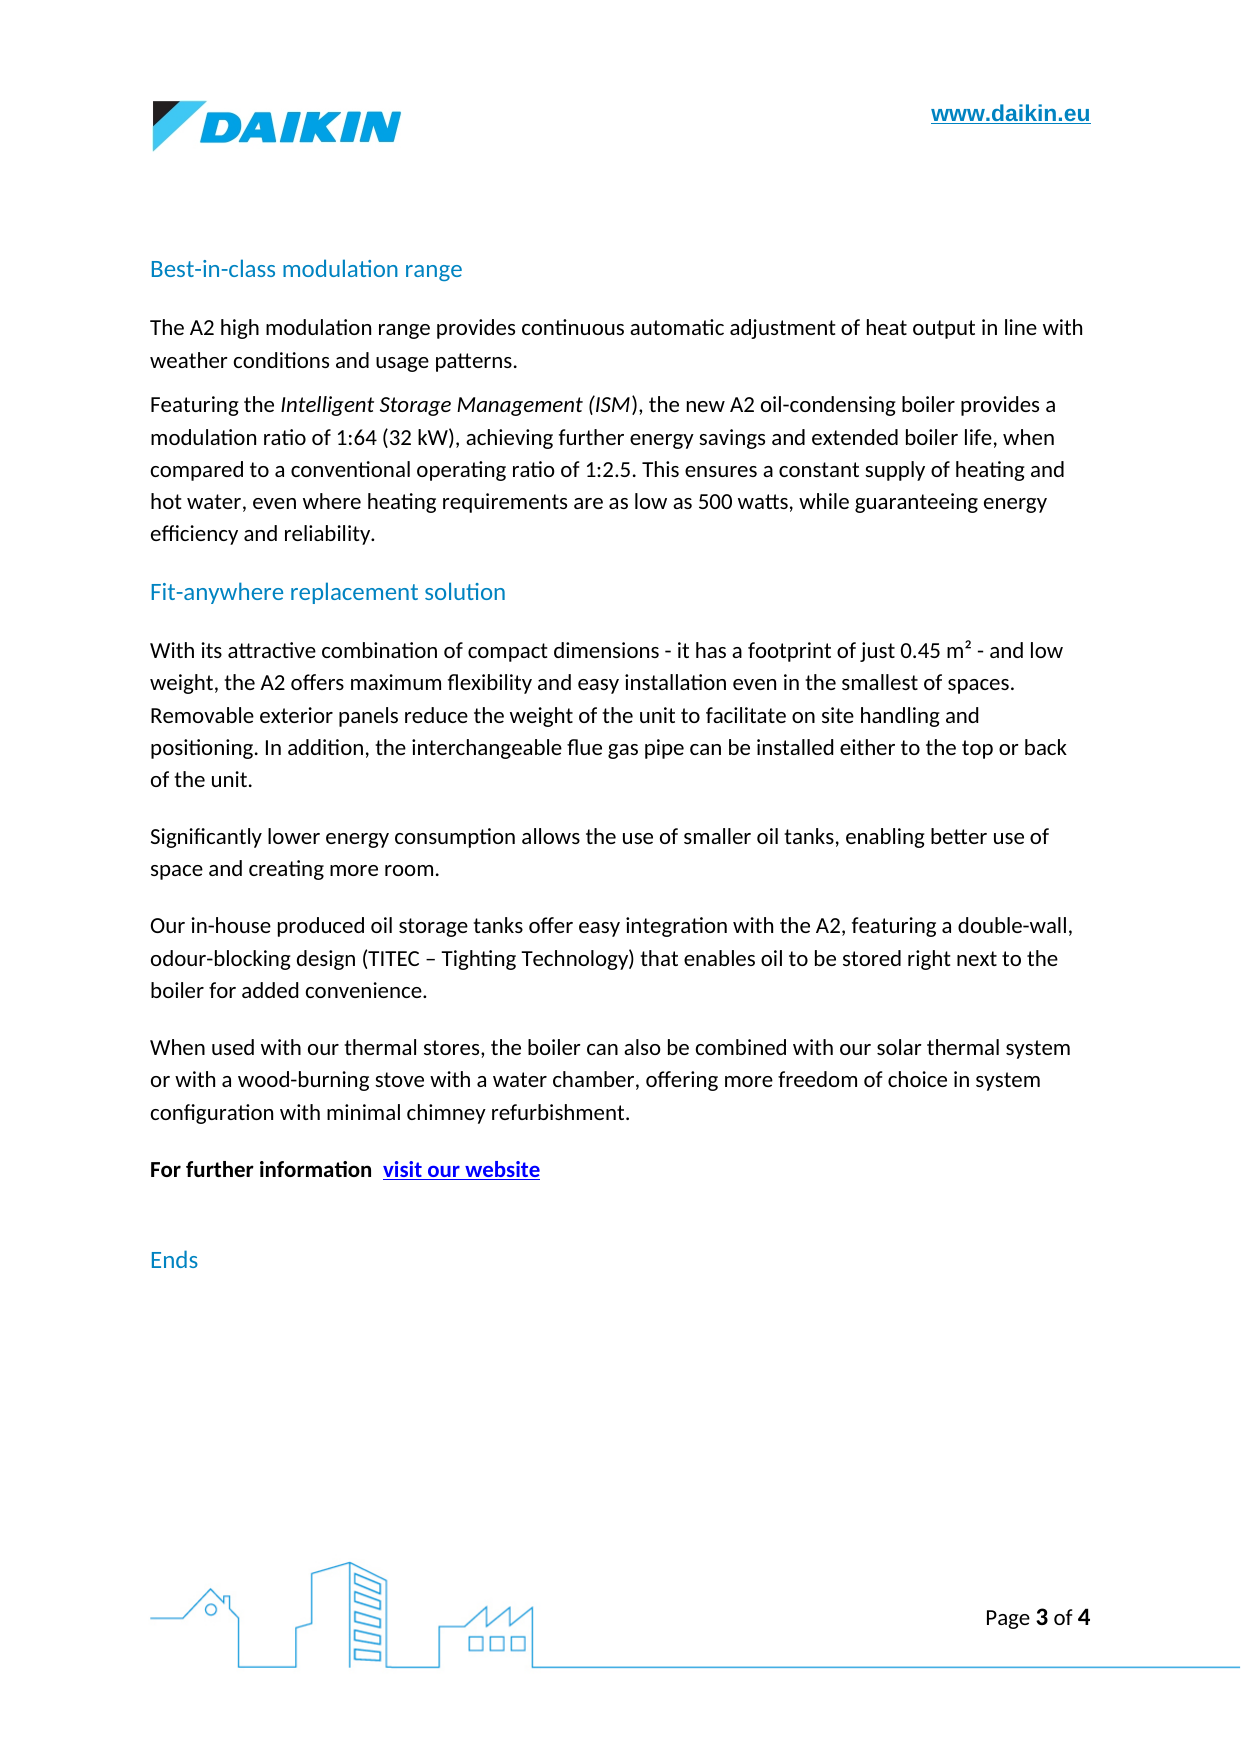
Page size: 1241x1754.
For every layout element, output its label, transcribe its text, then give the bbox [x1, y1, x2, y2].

text For further information visit our website [150, 1155, 1090, 1215]
subtitle With its attractive combination of compact dimensions - it has a footprint of just 0.45 m² - and low weight, the A2 offers maximum flexibility and easy installation even in the smallest of spaces. Removable exterior panels reduce the weight of the unit to facilitate on site handling and positioning. In addition, the interchangeable flue gas pipe can be installed either to the top or back of the unit. [150, 636, 1090, 793]
text The A2 high modulation range provides continuous automatic adjustment of heat output in line with weather conditions and usage patterns. [150, 313, 1090, 374]
subtitle When used with our thermal stores, the boiler can also be combined with our solar thermal system or with a wood-burning stove with a water chamber, offering more freedom of choice in system configuration with minimal chimney refurbishment. [150, 1033, 1090, 1126]
subtitle Fit-anywhere replacement solution [150, 576, 1090, 607]
picture [152, 100, 403, 154]
text Featuring the Intelligent Storage Management (ISM), the new A2 oil-condensing boiler provides a modulation ratio of 1:64 (32 kW), achieving further energy savings and extended boiler life, when compared to a conventional operating ratio of 1:2.5. This ensures a constant supply of heating and hot water, even where heating requirements are as low as 500 watts, while guaranteeing energy efficiency and reliability. [150, 390, 1090, 547]
subtitle Best-in-class modulation range [150, 253, 1090, 284]
subtitle Ends [150, 1244, 1090, 1275]
subtitle Significantly lower energy consumption allows the use of smaller oil tanks, enabling better use of space and creating more room. [150, 822, 1090, 882]
subtitle Our in-house produced oil storage tanks offer easy integration with the A2, featuring a double-wall, odour-blocking design (TITEC – Tighting Technology) that enables oil to be stored right next to the boiler for added convenience. [150, 912, 1090, 1004]
picture [92, 1522, 1241, 1743]
